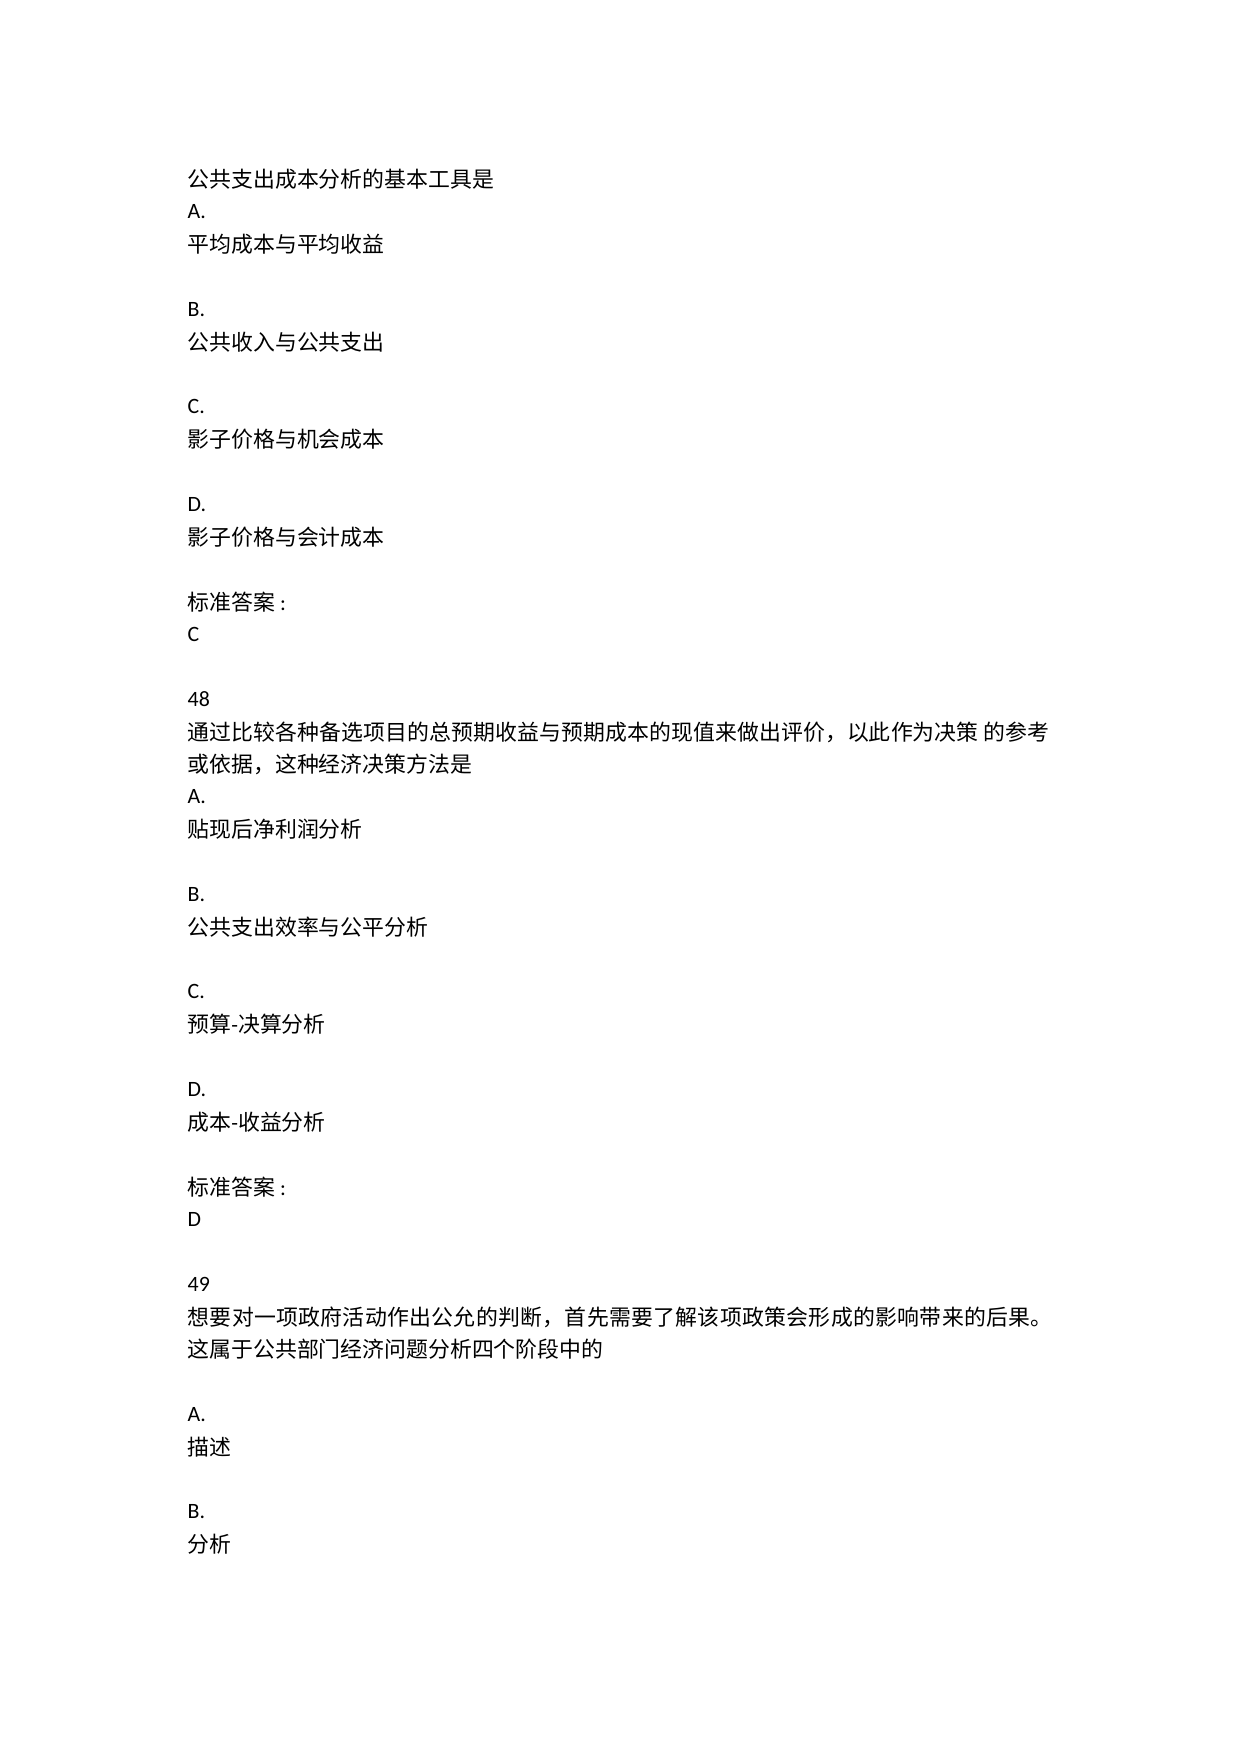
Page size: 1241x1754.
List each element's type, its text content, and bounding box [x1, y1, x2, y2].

text A. [187, 1397, 1053, 1429]
text 描述 [187, 1429, 1053, 1462]
text 标准答案 : [187, 1169, 1053, 1202]
text 影子价格与机会成本 [187, 422, 1053, 454]
text A. [187, 194, 1053, 227]
text 公共支出效率与公平分析 [187, 909, 1053, 942]
text 标准答案 : [187, 584, 1053, 617]
text B. [187, 292, 1053, 324]
text 想要对一项政府活动作出公允的判断，首先需要了解该项政策会形成的影响带来的后果。这属于公共部门经济问题分析四个阶段中的 [187, 1299, 1053, 1364]
text D. [187, 1072, 1053, 1104]
text C [187, 617, 1053, 649]
text 48 [187, 682, 1053, 714]
text 49 [187, 1267, 1053, 1299]
text C. [187, 974, 1053, 1007]
text D [187, 1202, 1053, 1234]
text 预算-决算分析 [187, 1007, 1053, 1039]
text D. [187, 487, 1053, 519]
text C. [187, 389, 1053, 422]
text 平均成本与平均收益 [187, 227, 1053, 259]
text 公共收入与公共支出 [187, 324, 1053, 357]
text 通过比较各种备选项目的总预期收益与预期成本的现值来做出评价，以此作为决策 的参考或依据，这种经济决策方法是 [187, 714, 1053, 779]
text 影子价格与会计成本 [187, 519, 1053, 552]
text B. [187, 1494, 1053, 1527]
text 公共支出成本分析的基本工具是 [187, 162, 1053, 194]
text A. [187, 779, 1053, 812]
text B. [187, 877, 1053, 909]
text 分析 [187, 1527, 1053, 1559]
text 贴现后净利润分析 [187, 812, 1053, 844]
text 成本-收益分析 [187, 1104, 1053, 1137]
